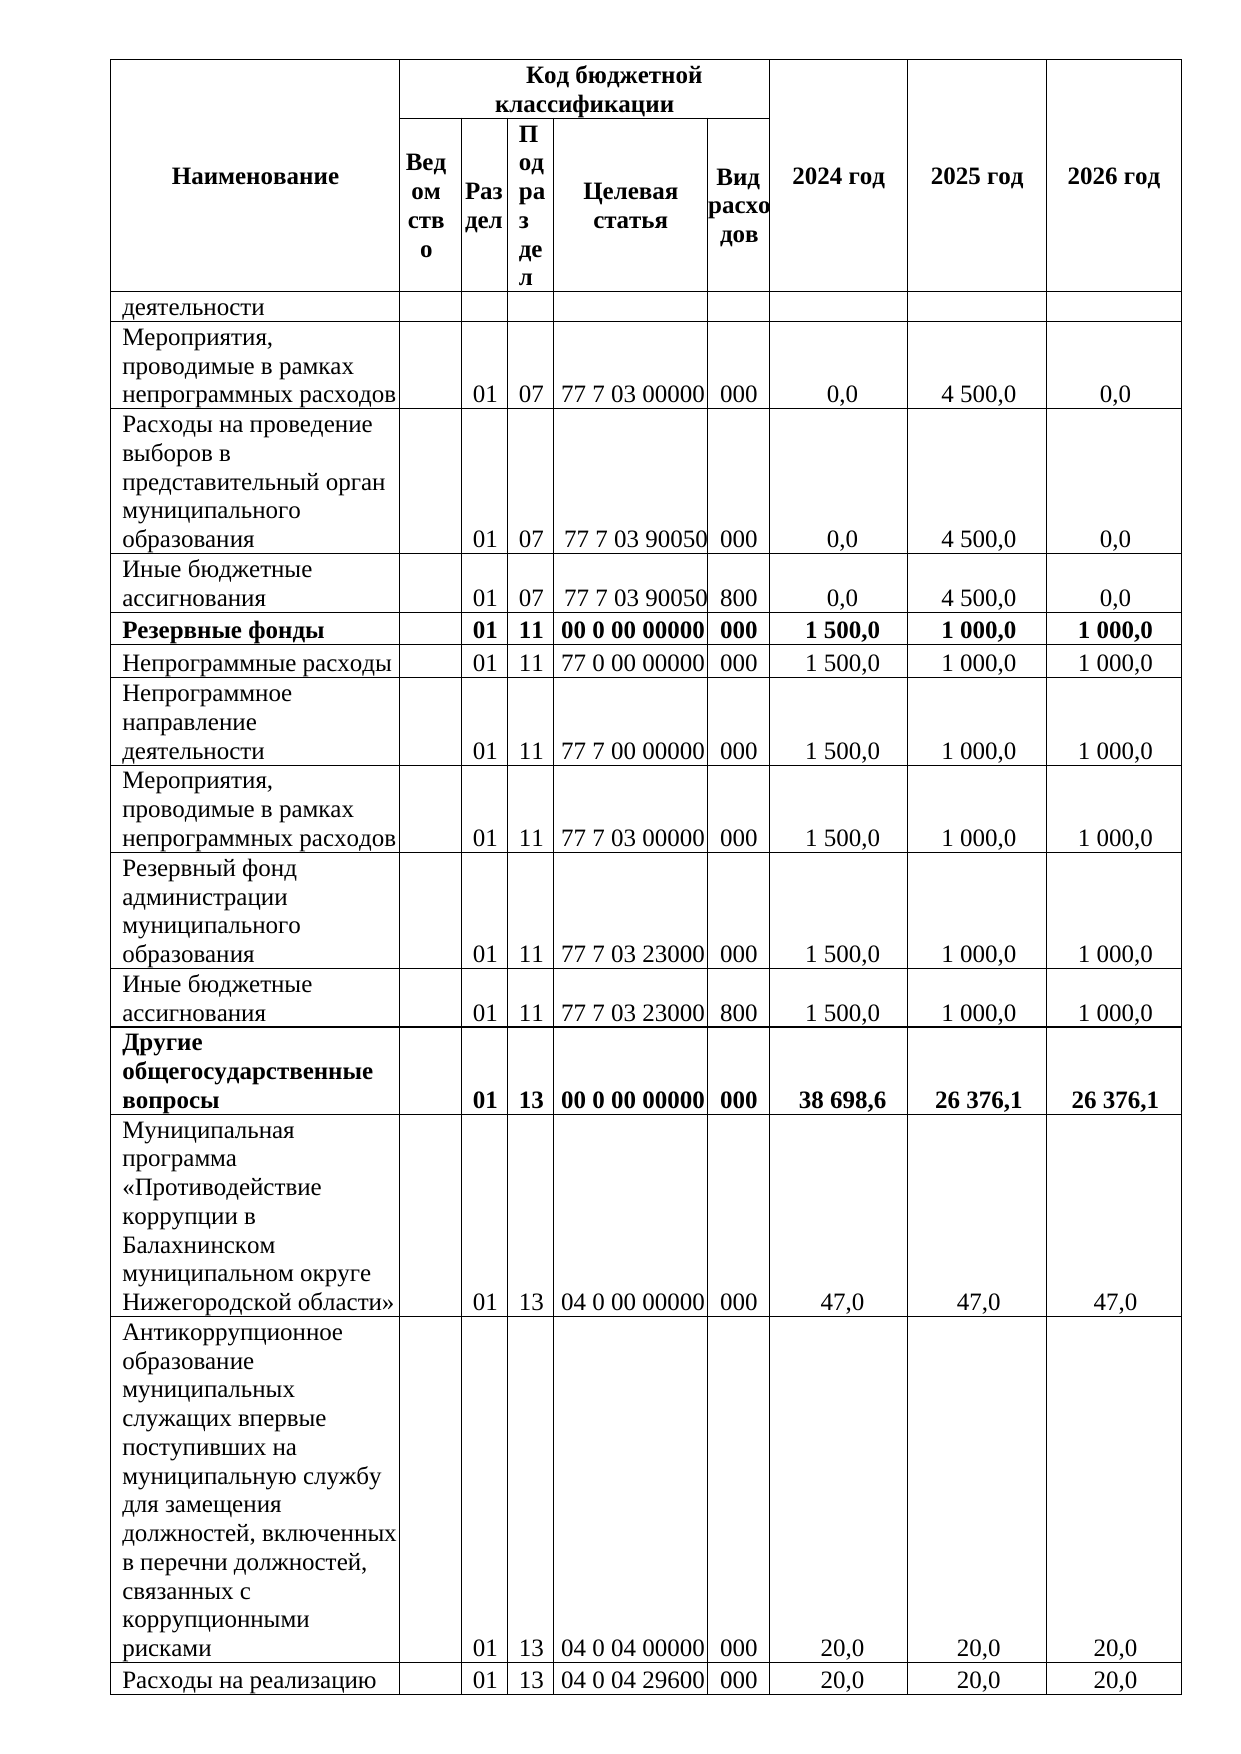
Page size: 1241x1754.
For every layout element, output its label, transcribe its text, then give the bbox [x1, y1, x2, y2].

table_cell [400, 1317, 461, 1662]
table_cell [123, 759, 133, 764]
table_header 2025 год [908, 60, 1046, 291]
table_cell Раз дел [462, 119, 507, 291]
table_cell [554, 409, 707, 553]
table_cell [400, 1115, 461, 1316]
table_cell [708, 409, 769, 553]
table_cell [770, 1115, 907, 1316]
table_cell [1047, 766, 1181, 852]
table_cell Под раз дел [508, 119, 553, 291]
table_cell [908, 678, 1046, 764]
table_header Наименование [111, 60, 399, 291]
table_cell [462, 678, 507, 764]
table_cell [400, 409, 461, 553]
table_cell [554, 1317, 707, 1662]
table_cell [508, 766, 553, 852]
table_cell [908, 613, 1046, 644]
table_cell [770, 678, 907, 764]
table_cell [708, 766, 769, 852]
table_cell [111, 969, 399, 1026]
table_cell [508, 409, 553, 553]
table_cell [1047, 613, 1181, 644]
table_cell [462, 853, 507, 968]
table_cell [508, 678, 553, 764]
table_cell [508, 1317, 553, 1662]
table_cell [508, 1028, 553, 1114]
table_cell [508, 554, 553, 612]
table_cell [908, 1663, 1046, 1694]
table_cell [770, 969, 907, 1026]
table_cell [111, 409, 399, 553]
table_cell Ведом ство [400, 119, 461, 291]
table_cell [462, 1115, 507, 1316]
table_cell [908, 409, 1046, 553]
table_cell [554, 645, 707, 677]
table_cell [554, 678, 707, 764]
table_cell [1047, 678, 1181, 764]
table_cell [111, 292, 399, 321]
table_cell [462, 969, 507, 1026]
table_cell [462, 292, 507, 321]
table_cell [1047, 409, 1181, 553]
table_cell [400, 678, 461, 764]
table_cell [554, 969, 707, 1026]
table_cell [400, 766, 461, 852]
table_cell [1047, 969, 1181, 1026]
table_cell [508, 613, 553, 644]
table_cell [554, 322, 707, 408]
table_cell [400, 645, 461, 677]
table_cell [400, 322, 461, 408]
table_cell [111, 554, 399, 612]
table_cell Целевая статья [554, 119, 707, 291]
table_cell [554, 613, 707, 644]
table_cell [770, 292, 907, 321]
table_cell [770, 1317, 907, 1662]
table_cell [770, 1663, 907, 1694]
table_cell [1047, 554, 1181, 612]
table_header 2026 год [1047, 60, 1181, 291]
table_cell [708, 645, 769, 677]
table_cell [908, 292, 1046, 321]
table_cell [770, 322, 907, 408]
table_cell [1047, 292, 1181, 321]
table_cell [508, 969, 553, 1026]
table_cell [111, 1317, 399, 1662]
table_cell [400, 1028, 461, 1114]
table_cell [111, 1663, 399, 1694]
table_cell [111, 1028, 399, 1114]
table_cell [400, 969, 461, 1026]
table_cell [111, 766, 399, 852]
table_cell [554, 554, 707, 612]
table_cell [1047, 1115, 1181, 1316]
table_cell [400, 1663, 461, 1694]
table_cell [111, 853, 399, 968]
table_cell Вид расходов [708, 119, 769, 291]
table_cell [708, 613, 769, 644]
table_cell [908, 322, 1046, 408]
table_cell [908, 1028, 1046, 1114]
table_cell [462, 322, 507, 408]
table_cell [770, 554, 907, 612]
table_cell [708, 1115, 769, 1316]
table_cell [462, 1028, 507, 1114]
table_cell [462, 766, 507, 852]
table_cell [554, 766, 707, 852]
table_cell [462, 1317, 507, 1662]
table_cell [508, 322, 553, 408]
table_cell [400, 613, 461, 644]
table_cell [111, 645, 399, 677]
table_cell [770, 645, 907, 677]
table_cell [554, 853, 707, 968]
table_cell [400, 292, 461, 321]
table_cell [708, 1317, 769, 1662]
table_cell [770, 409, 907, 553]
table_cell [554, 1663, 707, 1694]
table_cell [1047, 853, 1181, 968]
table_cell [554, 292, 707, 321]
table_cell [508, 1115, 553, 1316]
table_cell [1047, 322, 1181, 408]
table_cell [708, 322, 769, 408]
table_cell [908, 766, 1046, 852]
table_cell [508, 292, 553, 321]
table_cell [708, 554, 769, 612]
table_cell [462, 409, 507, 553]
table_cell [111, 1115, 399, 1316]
table_header Код бюджетной классификации [400, 60, 769, 118]
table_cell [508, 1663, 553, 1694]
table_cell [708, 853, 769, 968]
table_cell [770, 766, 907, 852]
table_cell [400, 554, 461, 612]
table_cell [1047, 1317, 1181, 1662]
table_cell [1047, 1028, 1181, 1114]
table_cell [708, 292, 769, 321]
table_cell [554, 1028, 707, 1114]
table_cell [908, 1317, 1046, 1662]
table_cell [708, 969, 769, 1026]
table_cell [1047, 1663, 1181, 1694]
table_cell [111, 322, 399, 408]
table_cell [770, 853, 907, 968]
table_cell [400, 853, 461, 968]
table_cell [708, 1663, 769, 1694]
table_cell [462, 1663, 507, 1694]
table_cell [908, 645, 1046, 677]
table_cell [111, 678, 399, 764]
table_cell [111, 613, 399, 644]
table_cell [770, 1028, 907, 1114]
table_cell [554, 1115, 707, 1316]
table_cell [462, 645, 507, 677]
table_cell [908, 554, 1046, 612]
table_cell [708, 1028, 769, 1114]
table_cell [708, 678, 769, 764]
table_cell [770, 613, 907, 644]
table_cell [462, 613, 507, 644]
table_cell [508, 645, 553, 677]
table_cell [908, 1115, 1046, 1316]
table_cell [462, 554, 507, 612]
table_header 2024 год [770, 60, 907, 291]
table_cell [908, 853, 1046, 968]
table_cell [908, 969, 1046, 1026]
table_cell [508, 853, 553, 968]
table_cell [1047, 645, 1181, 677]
